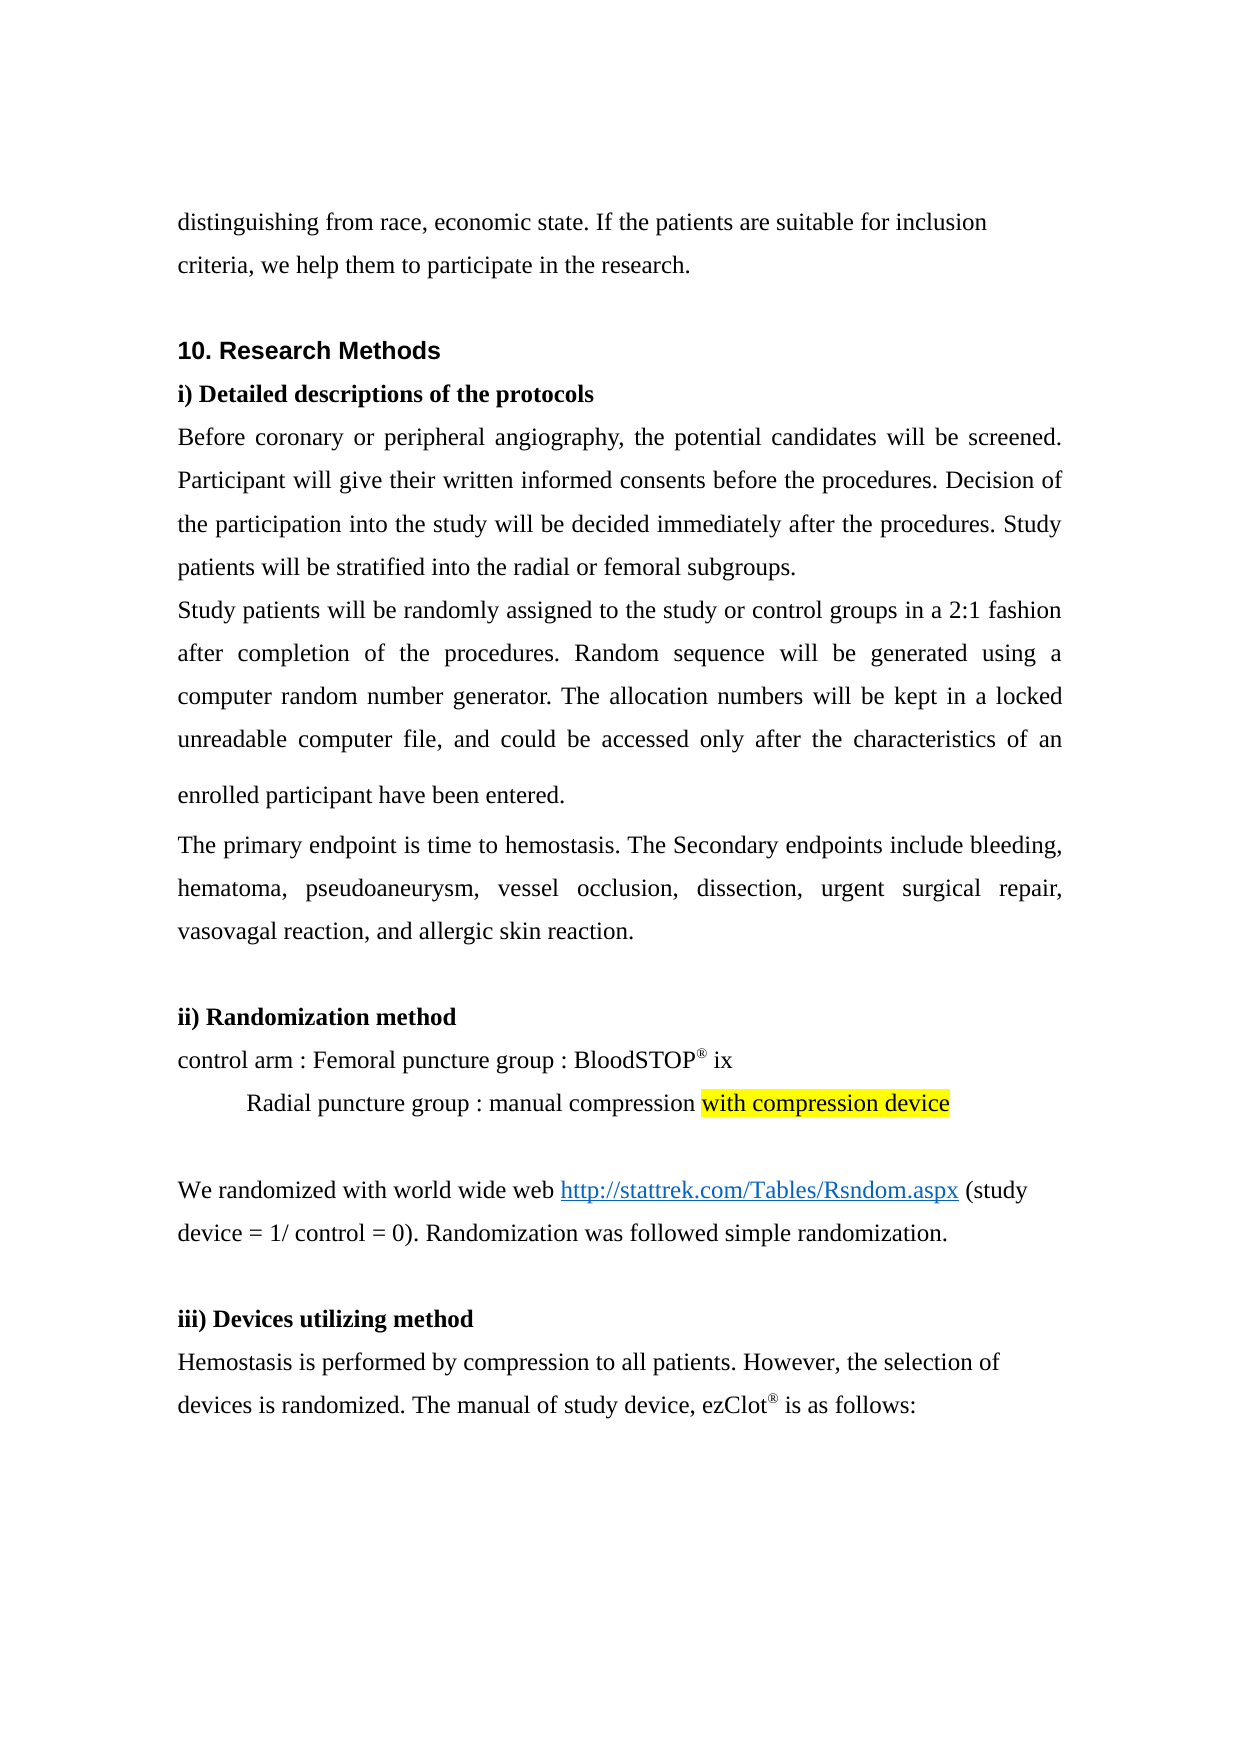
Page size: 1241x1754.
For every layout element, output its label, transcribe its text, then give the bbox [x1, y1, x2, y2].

text The primary endpoint is time to hemostasis. The Secondary endpoints include bleeding, hematoma, pseudoaneurysm, vessel occlusion, dissection, urgent surgical repair, vasovagal reaction, and allergic skin reaction. [177, 830, 1063, 945]
text ii) Randomization method [177, 1002, 1063, 1031]
text Hemostasis is performed by compression to all patients. However, the selection of devices is randomized. The manual of study device, ezClot® is as follows: [177, 1347, 1063, 1419]
text Before coronary or peripheral angiography, the potential candidates will be screened. Participant will give their written informed consents before the procedures. Decision of the participation into the study will be decided immediately after the procedures. Study patients will be stratified into the radial or femoral subgroups. [177, 422, 1063, 581]
text iii) Devices utilizing method [177, 1304, 1063, 1333]
text Study patients will be randomly assigned to the study or control groups in a 2:1 fashion after completion of the procedures. Random sequence will be generated using a computer random number generator. The allocation numbers will be kept in a locked unreadable computer file, and could be accessed only after the characteristics of an enrolled participant have been entered. [177, 595, 1063, 811]
text 10. Research Methods [177, 336, 1063, 365]
text control arm : Femoral puncture group : BloodSTOP® ix [177, 1045, 1063, 1074]
text i) Detailed descriptions of the protocols [177, 379, 1063, 408]
text Radial puncture group : manual compression with compression device [177, 1088, 1063, 1117]
text We randomized with world wide web http://stattrek.com/Tables/Rsndom.aspx (study device = 1/ control = 0). Randomization was followed simple randomization. [177, 1175, 1063, 1247]
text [177, 207, 1063, 279]
